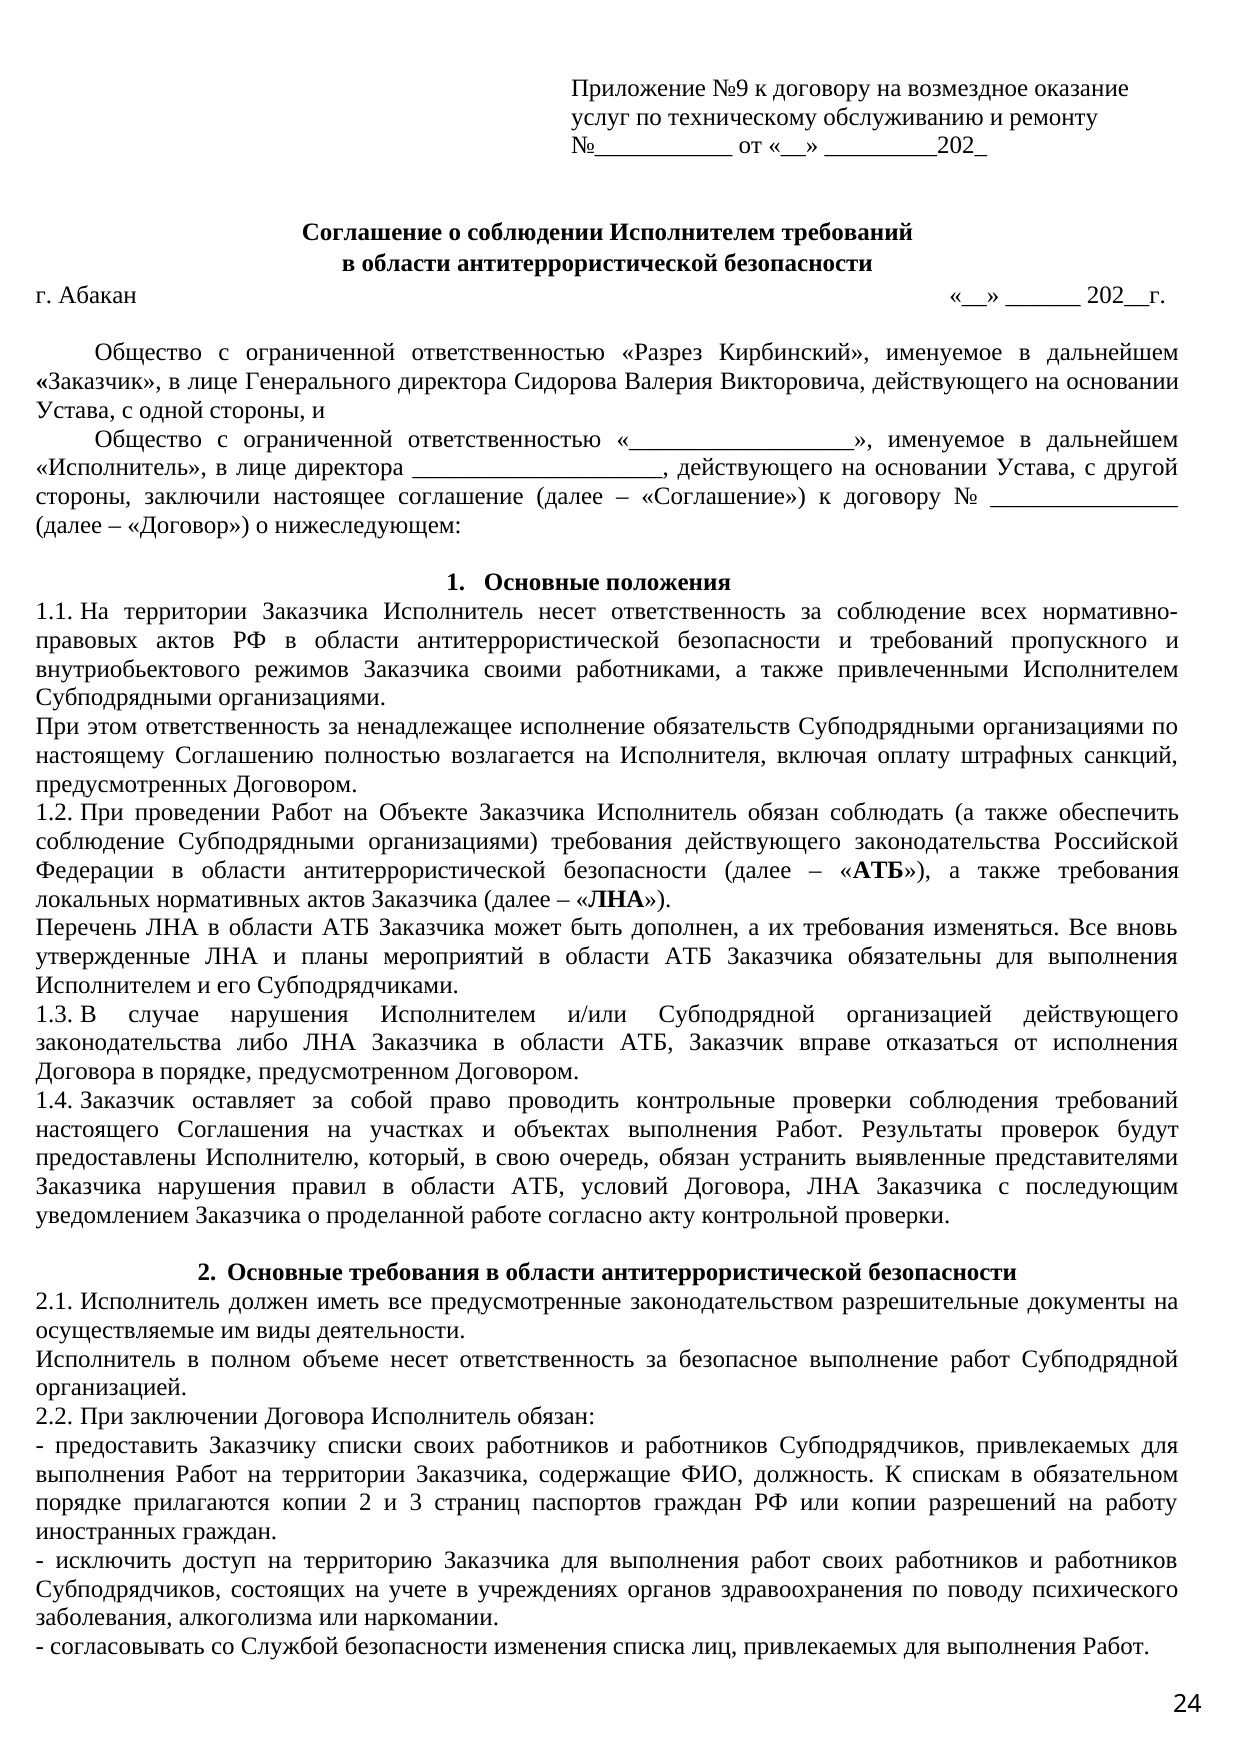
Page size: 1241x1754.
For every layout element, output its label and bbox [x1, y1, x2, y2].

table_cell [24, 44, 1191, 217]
table_cell [24, 217, 1191, 1660]
